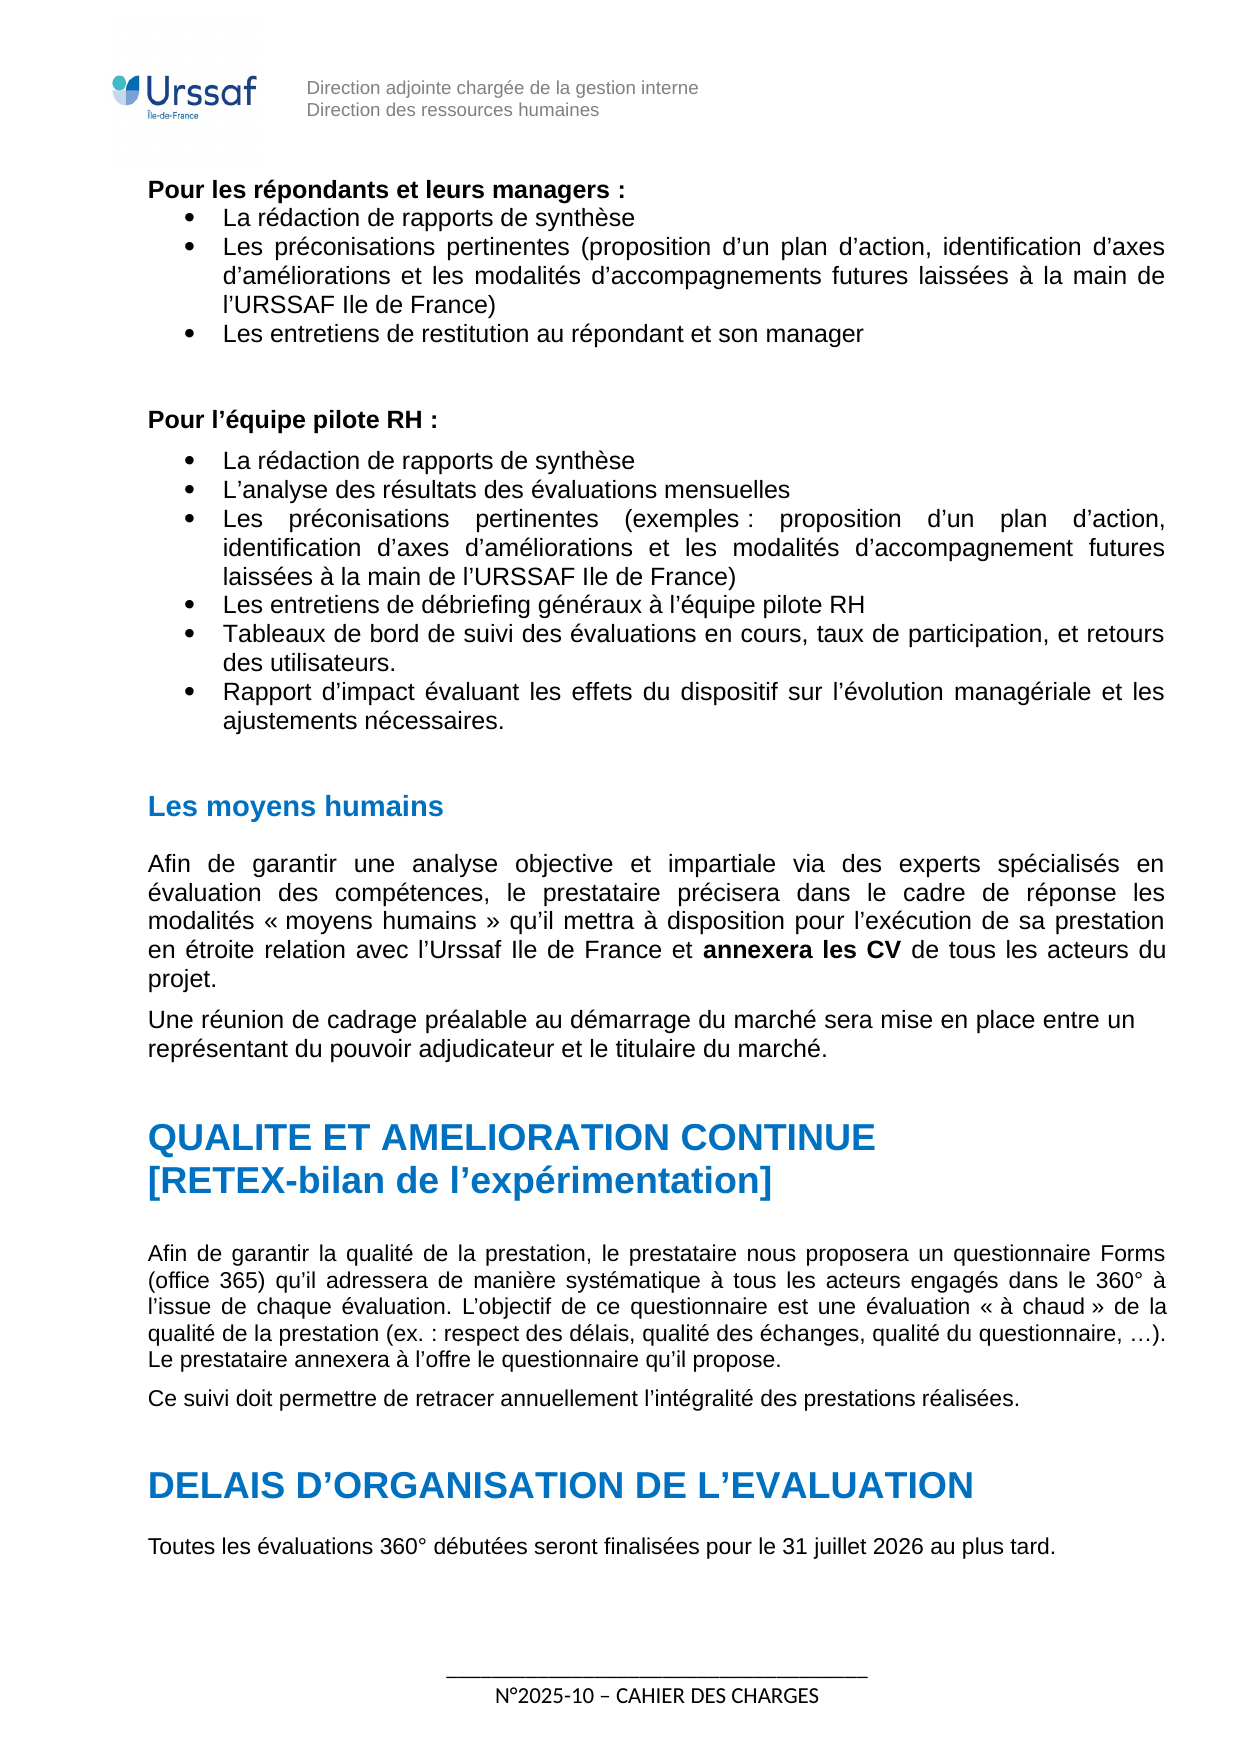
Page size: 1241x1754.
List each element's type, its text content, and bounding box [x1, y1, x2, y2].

text Toutes les évaluations 360° débutées seront finalisées pour le 31 juillet 2026 au plus tard. [148, 1533, 1167, 1559]
text Ce suivi doit permettre de retracer annuellement l’intégralité des prestations réalisées. [148, 1385, 1167, 1411]
list La rédaction de rapports de synthèse [185, 446, 1167, 475]
list Tableaux de bord de suivi des évaluations en cours, taux de participation, et retours des utilisateurs. [185, 619, 1167, 677]
text Afin de garantir la qualité de la prestation, le prestataire nous proposera un questionnaire Forms (office 365) qu’il adressera de manière systématique à tous les acteurs engagés dans le 360° à l’issue de chaque évaluation. L’objectif de ce questionnaire est une évaluation « à chaud » de la qualité de la prestation (ex. : respect des délais, qualité des échanges, qualité du questionnaire, …). Le prestataire annexera à l’offre le questionnaire qu’il propose. [148, 1240, 1167, 1372]
text Une réunion de cadrage préalable au démarrage du marché sera mise en place entre un représentant du pouvoir adjudicateur et le titulaire du marché. [148, 1005, 1137, 1063]
text QUALITE ET AMELIORATION CONTINUE [148, 1115, 1167, 1158]
text Afin de garantir une analyse objective et impartiale via des experts spécialisés en évaluation des compétences, le prestataire précisera dans le cadre de réponse les modalités « moyens humains » qu’il mettra à disposition pour l’exécution de sa prestation en étroite relation avec l’Urssaf Ile de France et annexera les CV de tous les acteurs du projet. [148, 849, 1167, 993]
text [RETEX-bilan de l’expérimentation] [148, 1158, 1167, 1202]
list Les entretiens de débriefing généraux à l’équipe pilote RH [185, 590, 1167, 619]
text Pour l’équipe pilote RH : [148, 405, 1167, 434]
list La rédaction de rapports de synthèse [185, 203, 1167, 232]
list Les préconisations pertinentes (proposition d’un plan d’action, identification d’axes d’améliorations et les modalités d’accompagnements futures laissées à la main de l’URSSAF Ile de France) [185, 232, 1167, 319]
text Pour les répondants et leurs managers : [148, 175, 1167, 203]
picture [106, 12, 265, 172]
list L’analyse des résultats des évaluations mensuelles [185, 475, 1167, 504]
text DELAIS D’ORGANISATION DE L’EVALUATION [148, 1464, 1226, 1507]
list Les entretiens de restitution au répondant et son manager [185, 319, 1167, 347]
list Rapport d’impact évaluant les effets du dispositif sur l’évolution managériale et les ajustements nécessaires. [185, 677, 1167, 734]
text Les moyens humains [148, 789, 1167, 823]
list Les préconisations pertinentes (exemples : proposition d’un plan d’action, identification d’axes d’améliorations et les modalités d’accompagnement futures laissées à la main de l’URSSAF Ile de France) [185, 504, 1167, 590]
